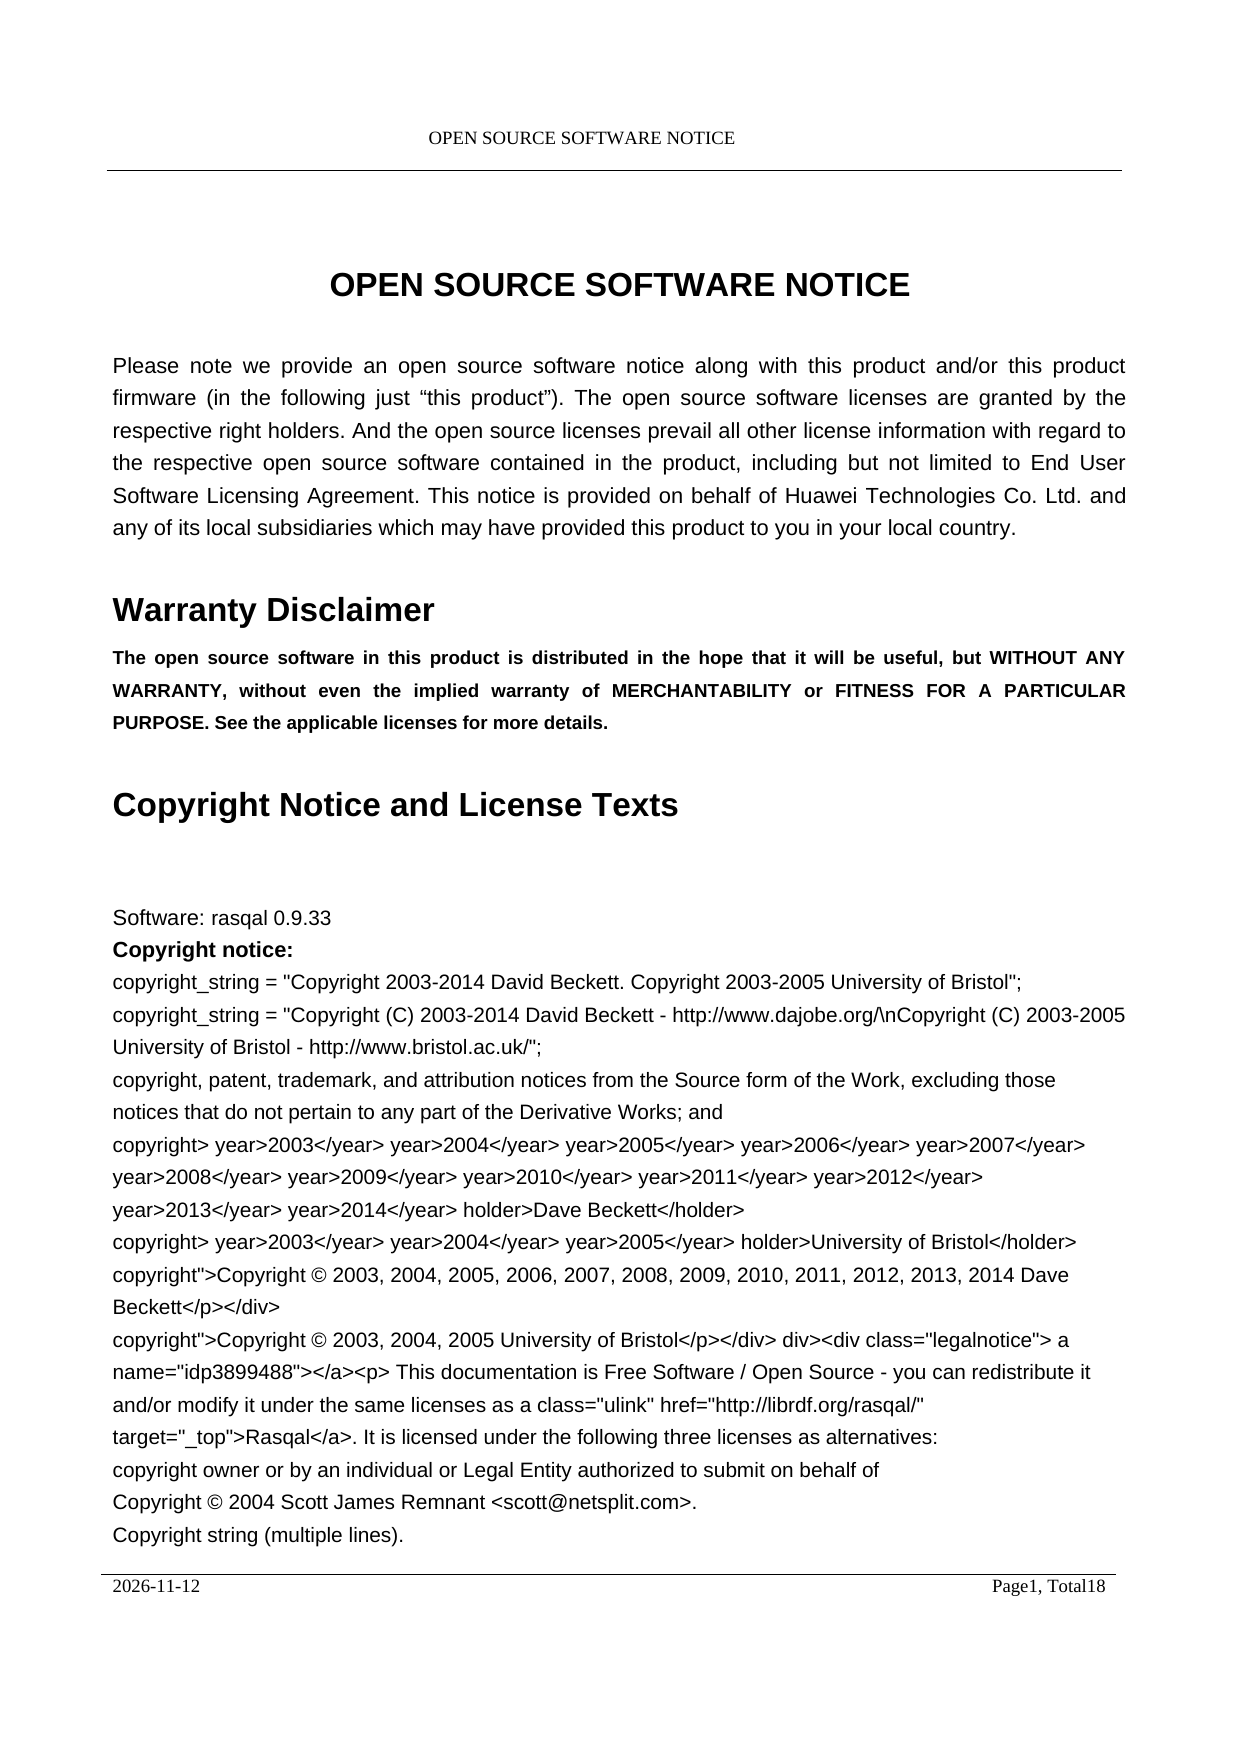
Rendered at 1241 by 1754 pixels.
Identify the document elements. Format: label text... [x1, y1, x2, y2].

text Copyright string (multiple lines). [112, 1518, 1128, 1551]
text copyright, patent, trademark, and attribution notices from the Source form of the Work, excluding those notices that do not pertain to any part of the Derivative Works; and [112, 1063, 1128, 1128]
text Please note we provide an open source software notice along with this product and/or this product firmware (in the following just “this product”). The open source software licenses are granted by the respective right holders. And the open source licenses prevail all other license information with regard to the respective open source software contained in the product, including but not limited to End User Software Licensing Agreement. This notice is provided on behalf of Huawei Technologies Co. Ltd. and any of its local subsidiaries which may have provided this product to you in your local country. [112, 349, 1128, 544]
text Warranty Disclaimer [112, 576, 1128, 641]
text copyright_string = "Copyright (C) 2003-2014 David Beckett - http://www.dajobe.org/\nCopyright (C) 2003-2005 University of Bristol - http://www.bristol.ac.uk/"; [112, 998, 1128, 1063]
text OPEN SOURCE SOFTWARE NOTICE [112, 251, 1128, 316]
text copyright> year>2003</year> year>2004</year> year>2005</year> year>2006</year> year>2007</year> year>2008</year> year>2009</year> year>2010</year> year>2011</year> year>2012</year> year>2013</year> year>2014</year> holder>Dave Beckett</holder> [112, 1128, 1128, 1226]
text Copyright © 2004 Scott James Remnant <scott@netsplit.com>. [112, 1486, 1128, 1518]
text Copyright Notice and License Texts [112, 771, 1128, 836]
text copyright">Copyright © 2003, 2004, 2005 University of Bristol</p></div> div><div class="legalnotice"> a name="idp3899488"></a><p> This documentation is Free Software / Open Source - you can redistribute it and/or modify it under the same licenses as a class="ulink" href="http://librdf.org/rasqal/" target="_top">Rasqal</a>. It is licensed under the following three licenses as alternatives: [112, 1323, 1128, 1453]
text Copyright notice: [112, 933, 1128, 966]
text copyright">Copyright © 2003, 2004, 2005, 2006, 2007, 2008, 2009, 2010, 2011, 2012, 2013, 2014 Dave Beckett</p></div> [112, 1258, 1128, 1323]
text Software: rasqal 0.9.33 [112, 901, 1128, 933]
text copyright_string = "Copyright 2003-2014 David Beckett. Copyright 2003-2005 University of Bristol"; [112, 966, 1128, 998]
text The open source software in this product is distributed in the hope that it will be useful, but WITHOUT ANY WARRANTY, without even the implied warranty of MERCHANTABILITY or FITNESS FOR A PARTICULAR PURPOSE. See the applicable licenses for more details. [112, 641, 1128, 739]
text copyright> year>2003</year> year>2004</year> year>2005</year> holder>University of Bristol</holder> [112, 1226, 1128, 1258]
text copyright owner or by an individual or Legal Entity authorized to submit on behalf of [112, 1453, 1128, 1486]
